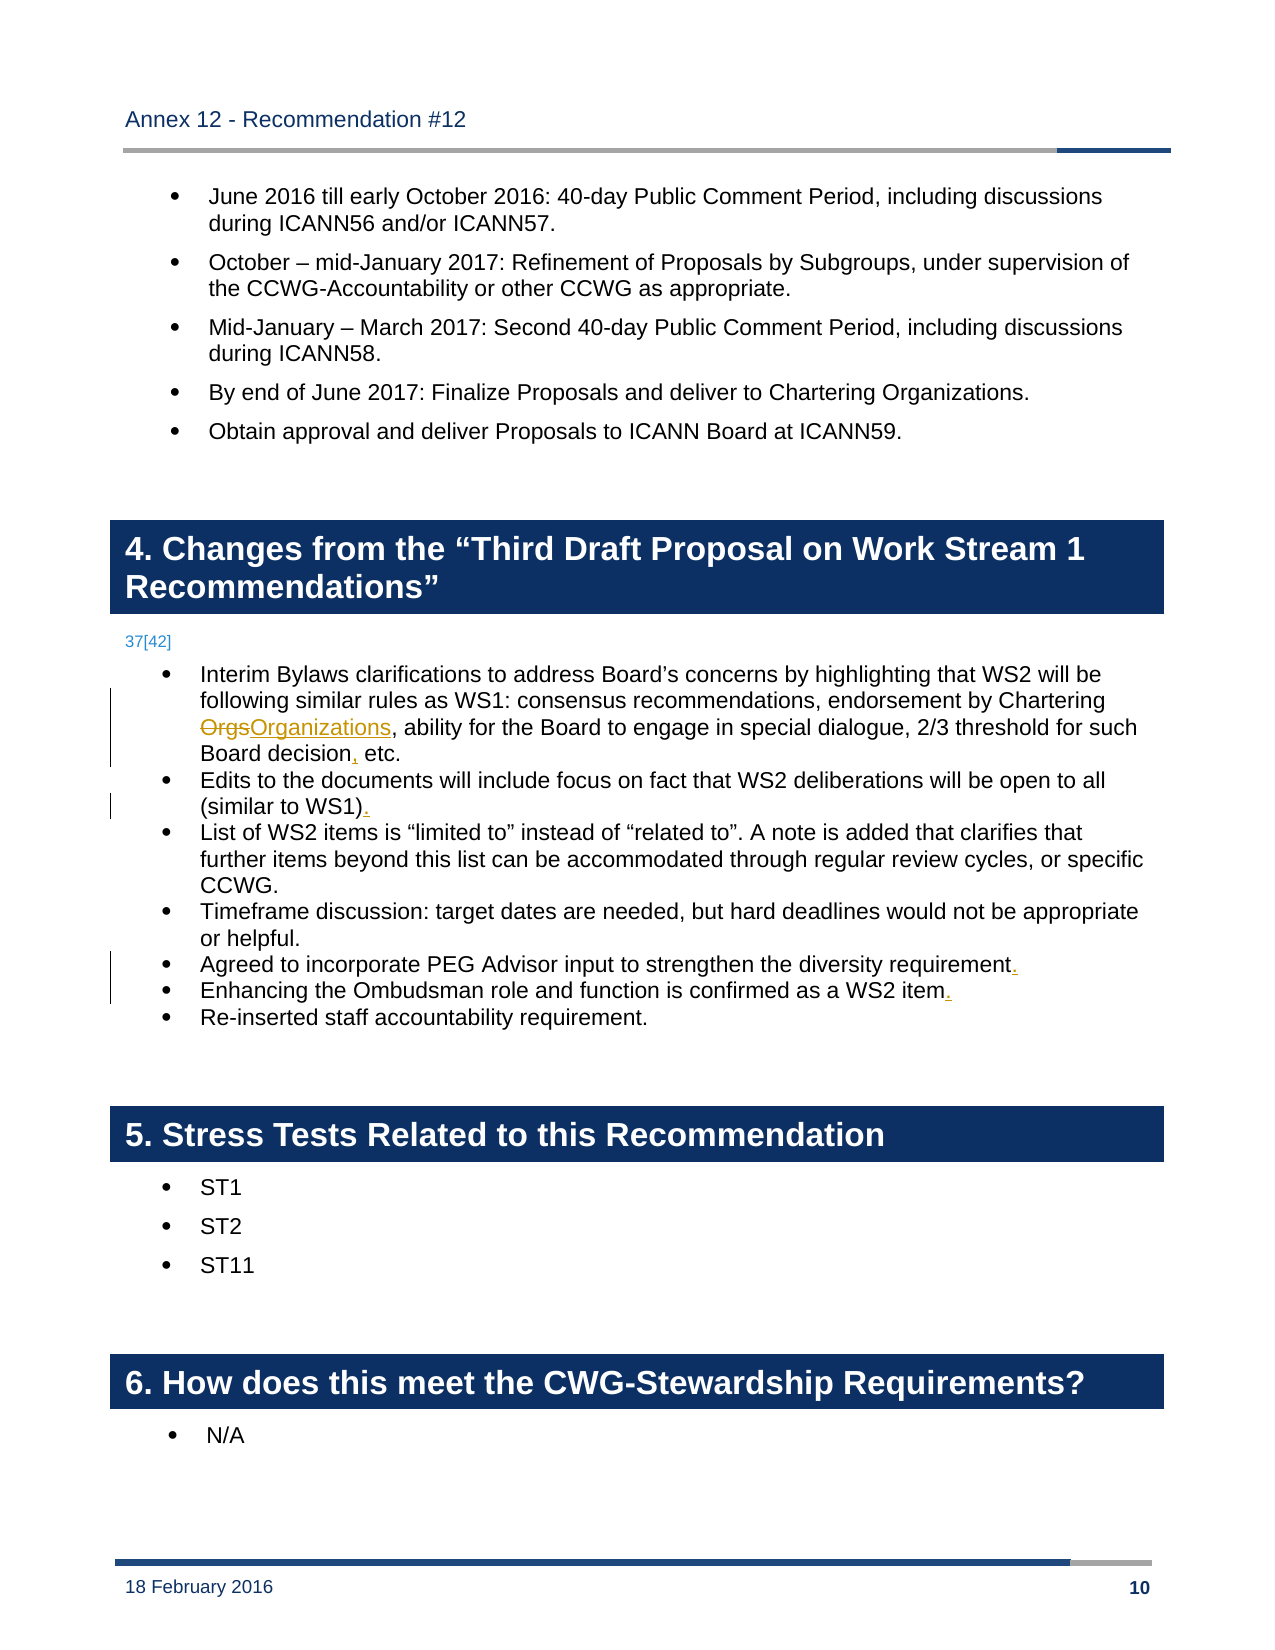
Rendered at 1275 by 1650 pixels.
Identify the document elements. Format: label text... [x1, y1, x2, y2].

list ST1 [162, 1174, 1150, 1200]
list October – mid-January 2017: Refinement of Proposals by Subgroups, under supervision of the CCWG-Accountability or other CCWG as appropriate. [171, 248, 1150, 301]
list Agreed to incorporate PEG Advisor input to strengthen the diversity requirement [162, 951, 1150, 977]
list Timeframe discussion: target dates are needed, but hard deadlines would not be appropriate or helpful. [162, 898, 1150, 951]
list Re-inserted staff accountability requirement. [162, 1004, 1150, 1030]
list Edits to the documents will include focus on fact that WS2 deliberations will be open to all (similar to WS1) [162, 767, 1150, 819]
list By end of June 2017: Finalize Proposals and deliver to Chartering Organizations. [171, 379, 1150, 405]
list N/A [169, 1422, 1150, 1448]
list ST2 [162, 1213, 1150, 1239]
list Mid-January – March 2017: Second 40-day Public Comment Period, including discussions during ICANN58. [171, 314, 1150, 366]
list June 2016 till early October 2016: 40-day Public Comment Period, including discussions during ICANN56 and/or ICANN57. [171, 183, 1150, 236]
subtitle 5. Stress Tests Related to this Recommendation [117, 1113, 1158, 1155]
list Enhancing the Ombudsman role and function is confirmed as a WS2 item [162, 977, 1150, 1004]
list Interim Bylaws clarifications to address Board’s concerns by highlighting that WS2 will be following similar rules as WS1: consensus recommendations, endorsement by Chartering , ability for the Board to engage in special dialogue, 2/3 threshold for such Board decision etc. [162, 661, 1150, 767]
subtitle 4. Changes from the “Third Draft Proposal on Work Stream 1 Recommendations” [117, 527, 1158, 608]
list Obtain approval and deliver Proposals to ICANN Board at ICANN59. [171, 418, 1150, 444]
list ST11 [162, 1252, 1150, 1278]
list List of WS2 items is “limited to” instead of “related to”. A note is added that clarifies that further items beyond this list can be accommodated through regular review cycles, or specific CCWG. [162, 819, 1150, 898]
subtitle 6. How does this meet the CWG-Stewardship Requirements? [117, 1361, 1158, 1403]
